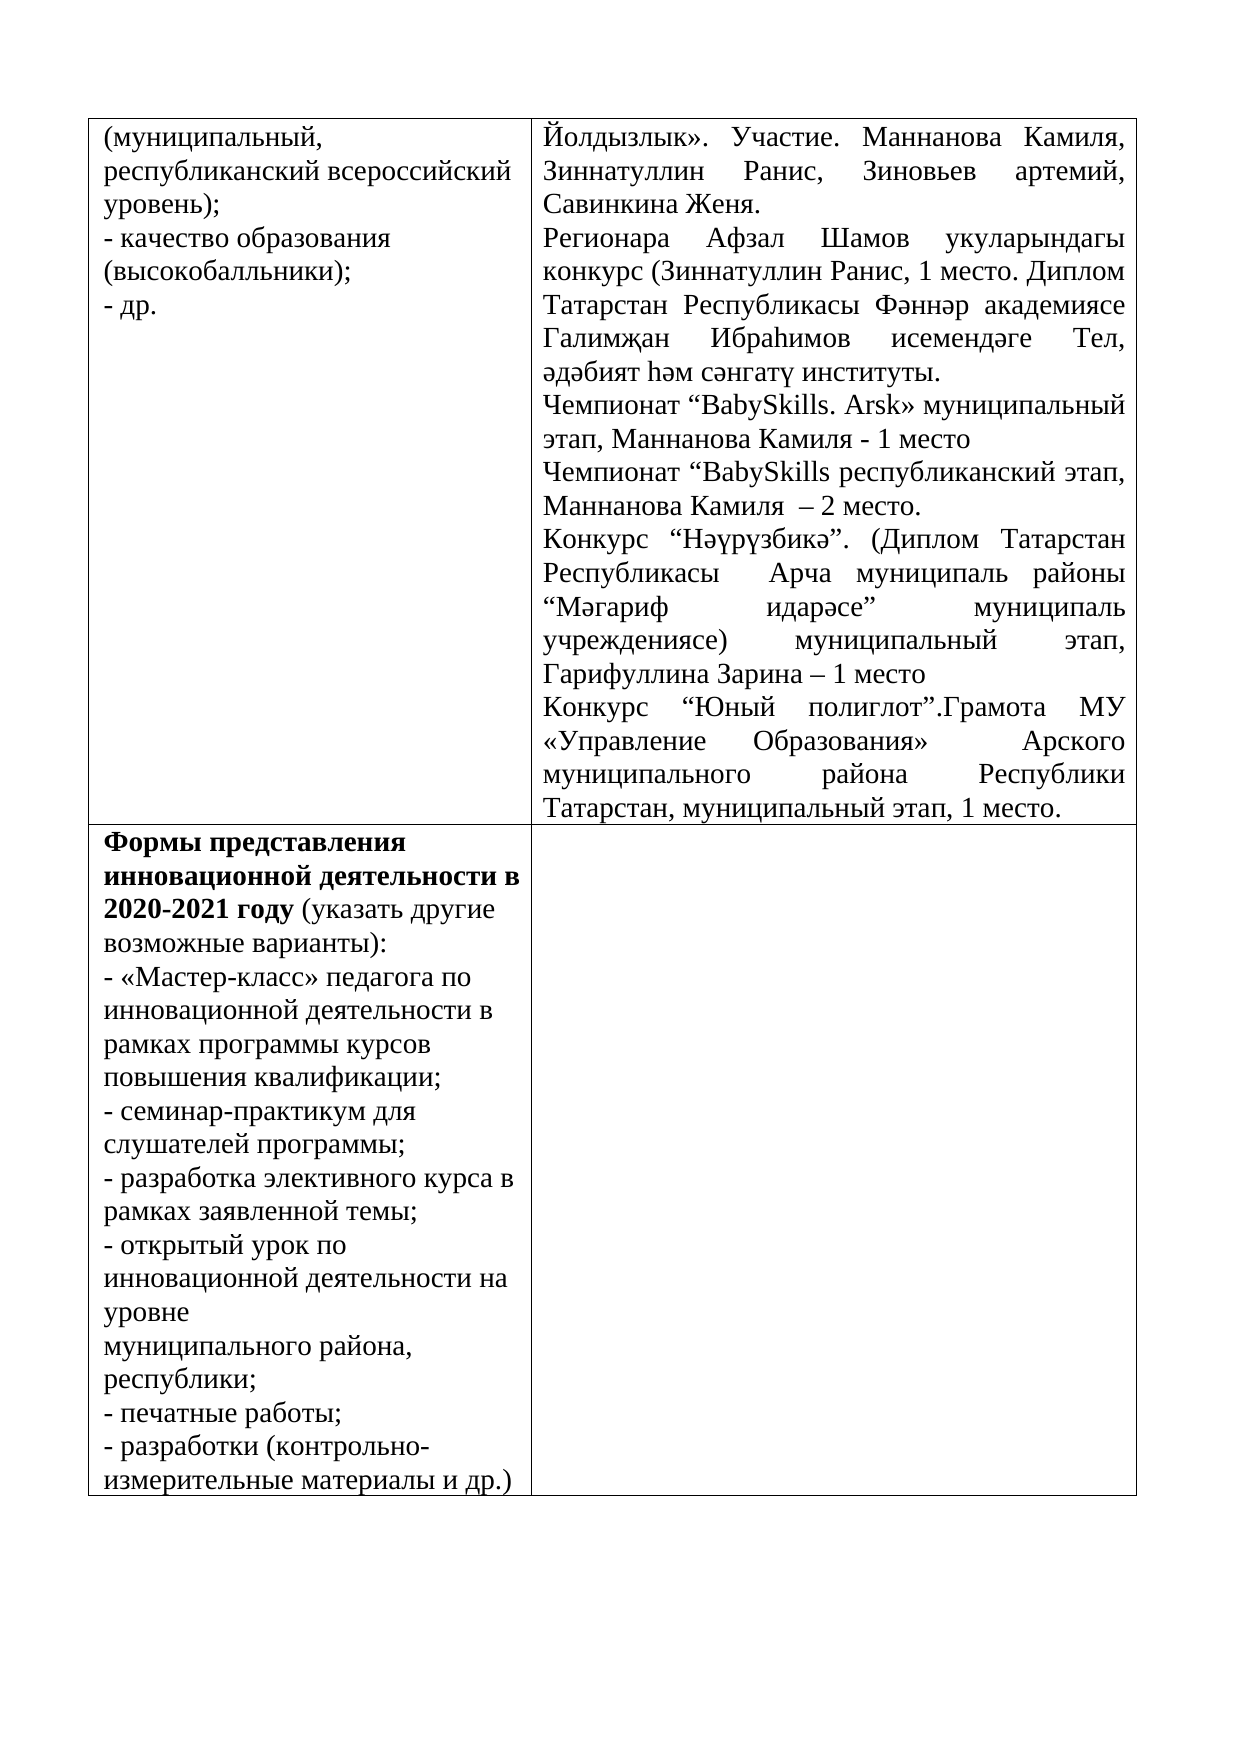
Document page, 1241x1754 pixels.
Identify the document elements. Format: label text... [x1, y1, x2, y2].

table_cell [532, 119, 1136, 823]
table_cell [532, 825, 1136, 1495]
table_cell Формы представления инновационной деятельности в 2020-2021 году (указать другие возможные варианты): - «Мастер-класс» педагога по инновационной деятельности в рамках программы курсов повышения квалификации; - семинар-практикум для слушателей программы; - разработка элективного курса в рамках заявленной темы; - открытый урок по инновационной деятельности на уровне муниципального района, республики; - печатные работы; - разработки (контрольно-измерительные материалы и др.) [89, 825, 531, 1495]
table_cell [89, 119, 531, 823]
